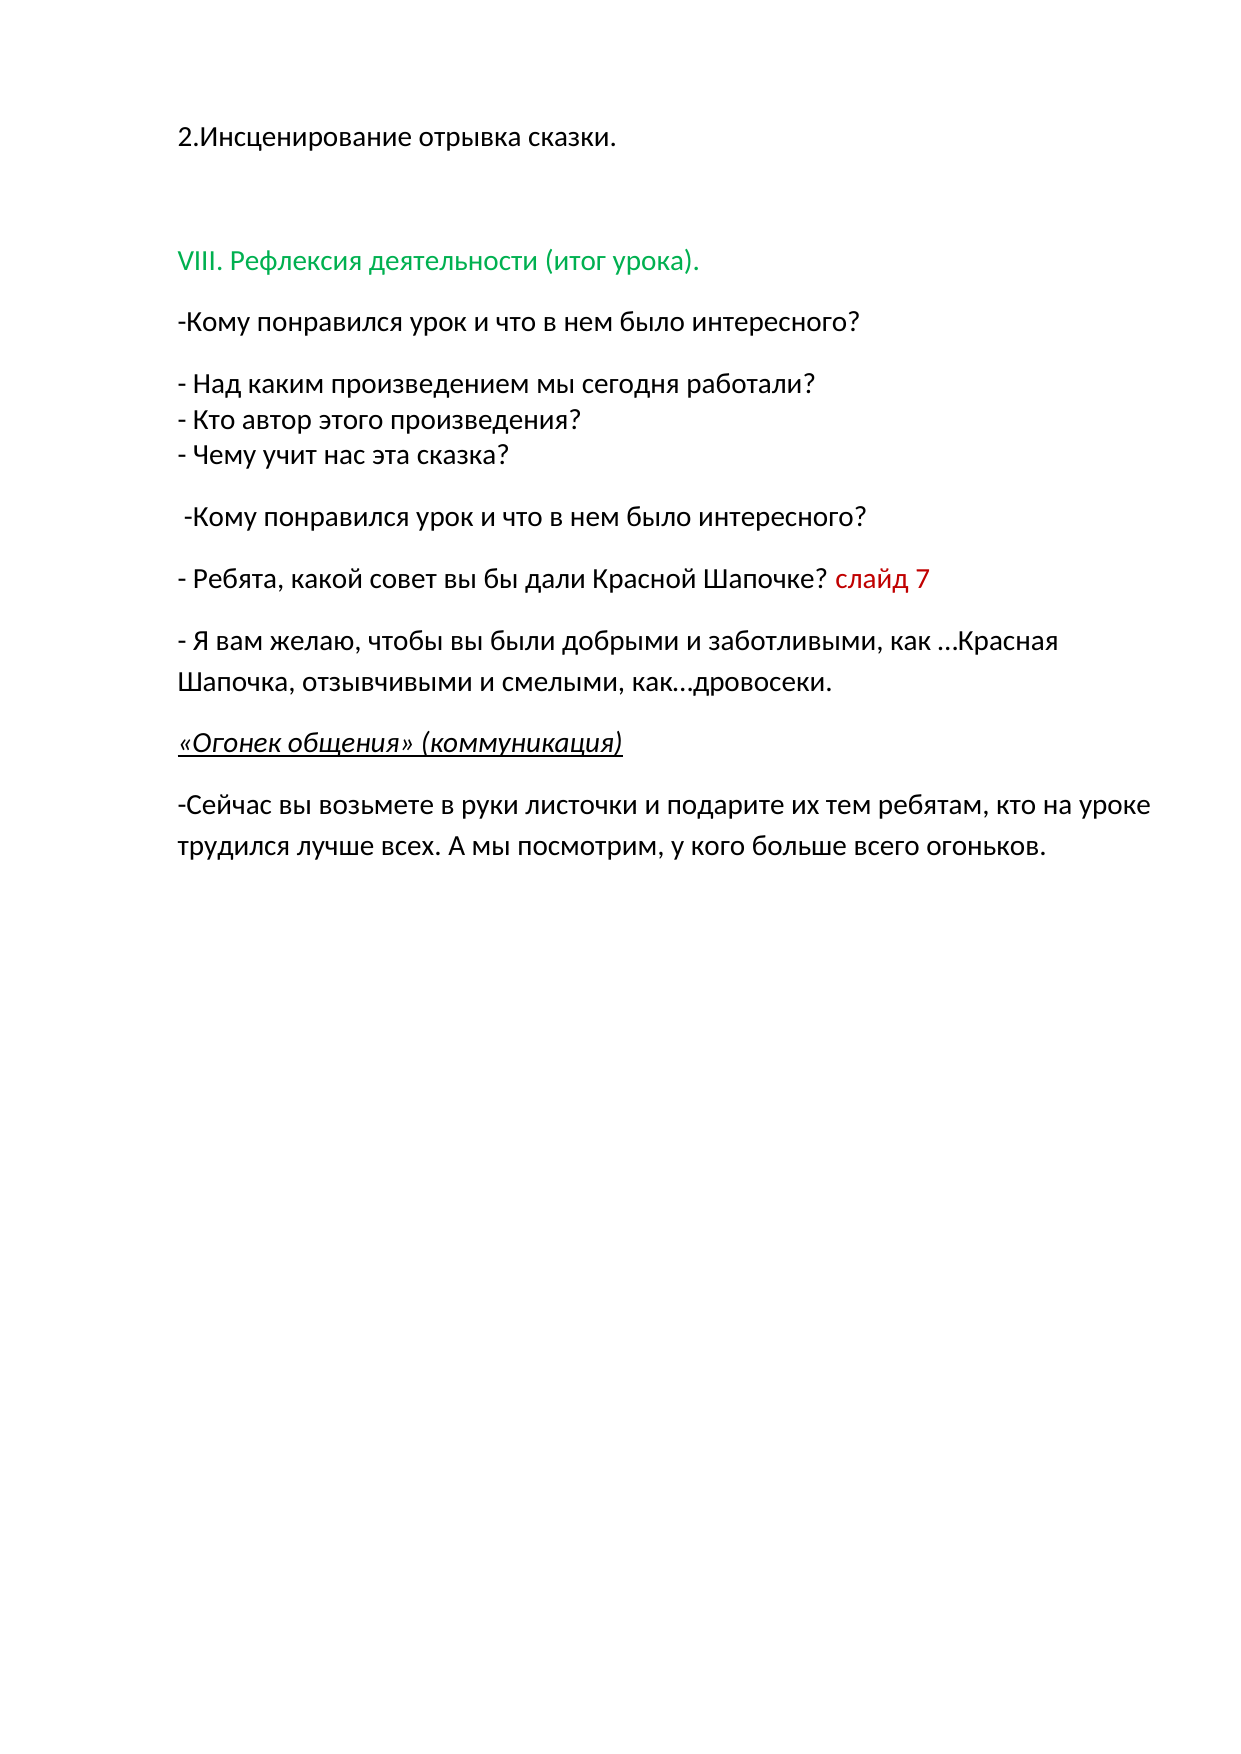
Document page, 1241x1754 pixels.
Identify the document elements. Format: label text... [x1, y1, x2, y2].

text -Кому понравился урок и что в нем было интересного? [177, 498, 1152, 534]
text VIII. Рефлексия деятельности (итог урока). [177, 242, 1152, 277]
text -Сейчас вы возьмете в руки листочки и подарите их тем ребятам, кто на уроке трудился лучше всех. А мы посмотрим, у кого больше всего огоньков. [177, 786, 1152, 863]
text - Над каким произведением мы сегодня работали? [177, 365, 1152, 401]
text - Кто автор этого произведения? [177, 401, 1152, 436]
text - Ребята, какой совет вы бы дали Красной Шапочке? слайд 7 [177, 560, 1152, 596]
text - Я вам желаю, чтобы вы были добрыми и заботливыми, как …Красная Шапочка, отзывчивыми и смелыми, как…дровосеки. [177, 622, 1152, 698]
text 2.Инсценирование отрывка сказки. [177, 118, 1152, 154]
text «Огонек общения» (коммуникация) [177, 724, 1152, 760]
text - Чему учит нас эта сказка? [177, 436, 1152, 472]
text -Кому понравился урок и что в нем было интересного? [177, 303, 1152, 339]
